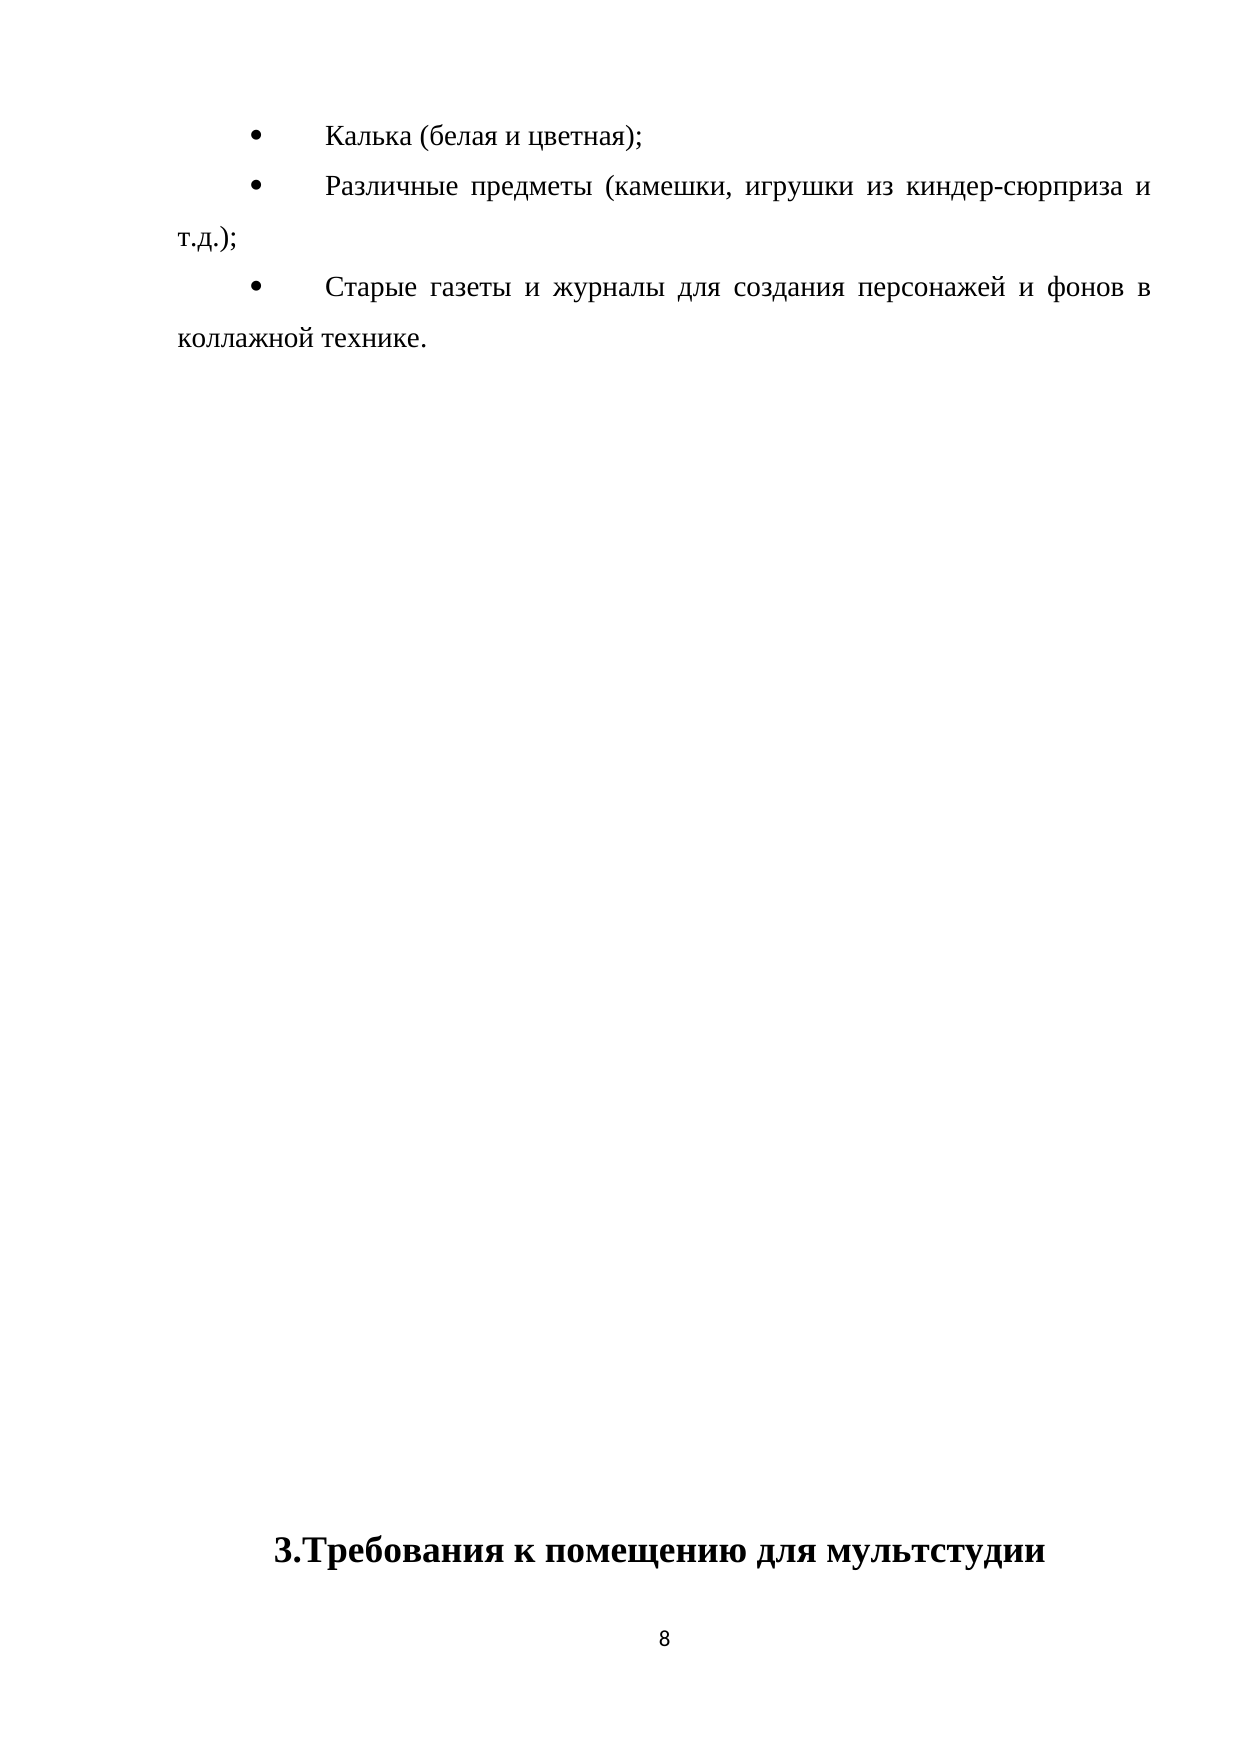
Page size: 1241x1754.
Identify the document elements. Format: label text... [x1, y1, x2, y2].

list Старые газеты и журналы для создания персонажей и фонов в коллажной технике. [177, 269, 1152, 353]
list Различные предметы (камешки, игрушки из киндер-сюрприза и т.д.); [177, 168, 1152, 252]
list 3.Требования к помещению для мультстудии [274, 1527, 1152, 1570]
list Калька (белая и цветная); [177, 118, 1152, 152]
